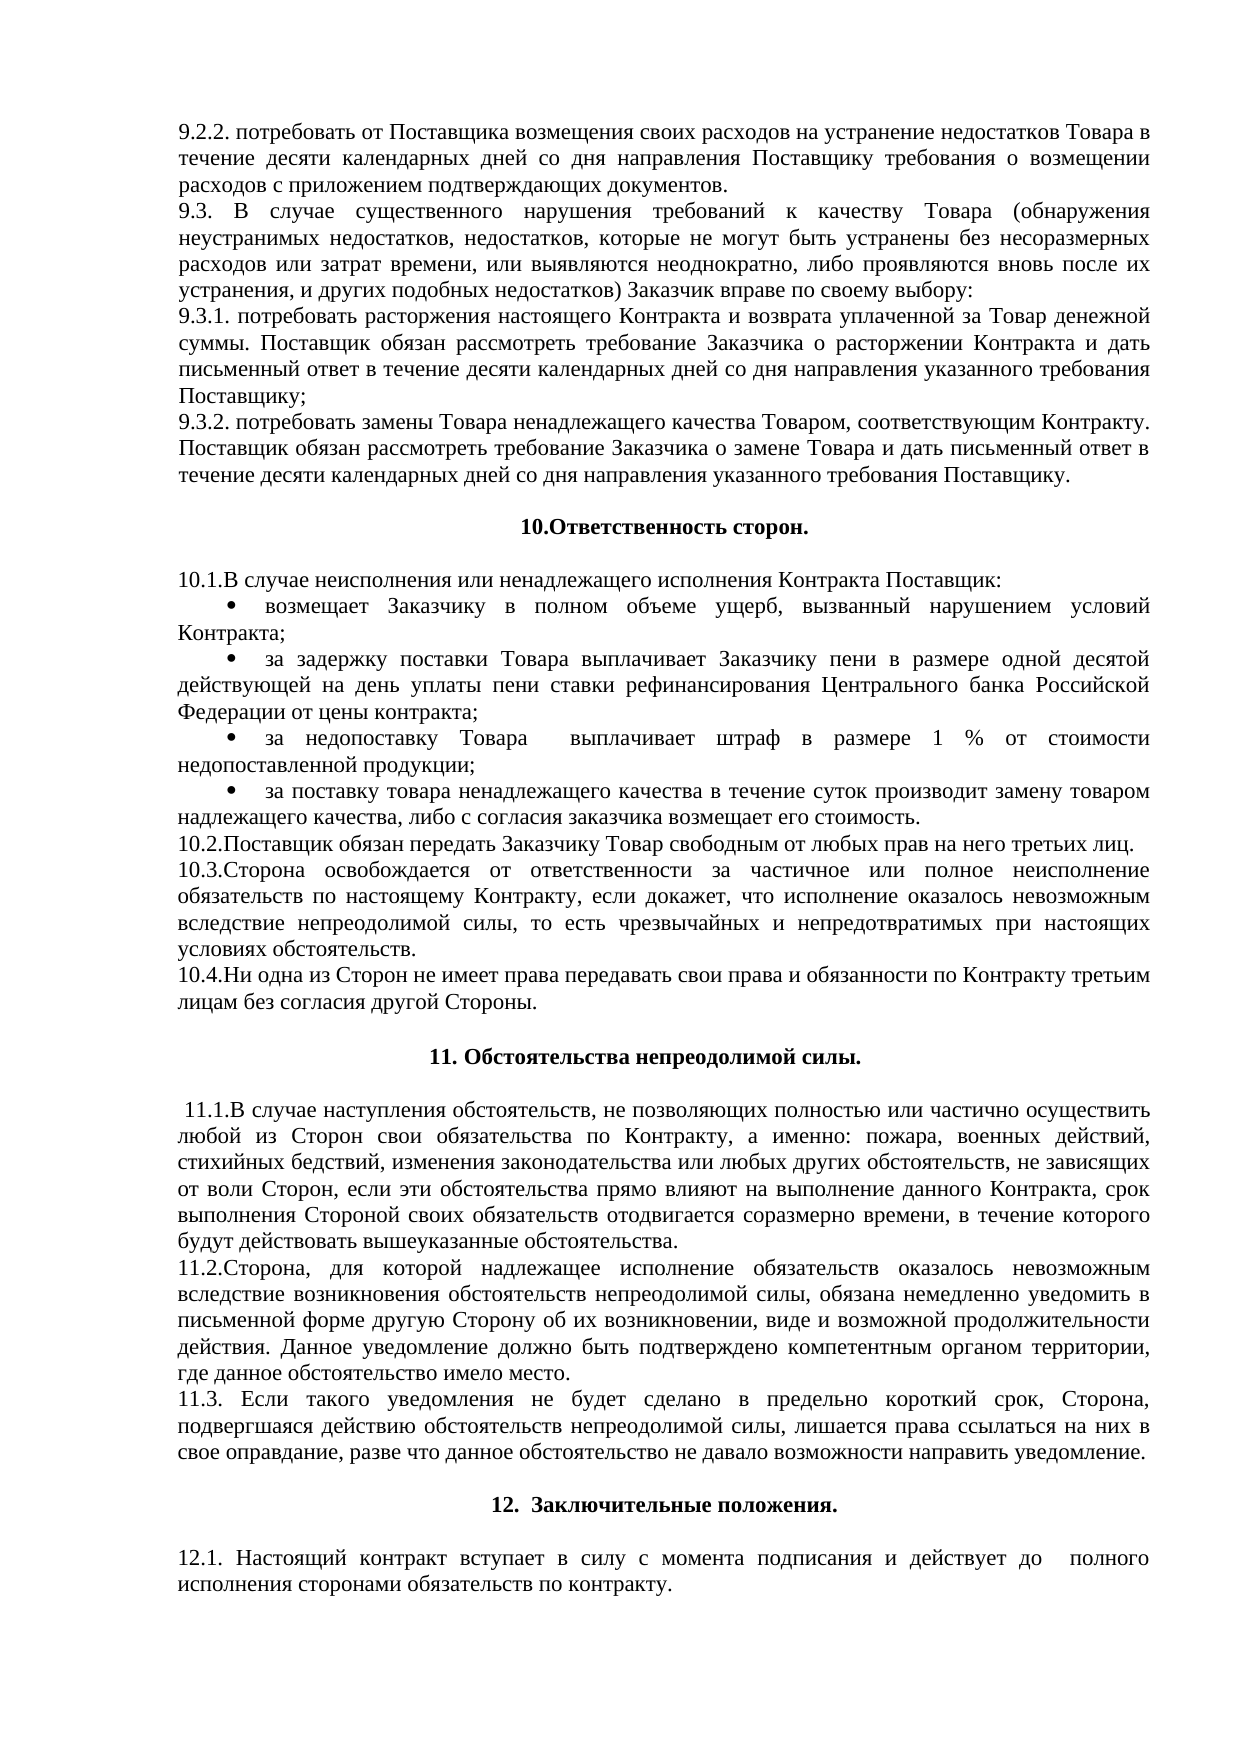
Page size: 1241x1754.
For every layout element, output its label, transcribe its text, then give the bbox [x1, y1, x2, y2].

text 9.3. В случае существенного нарушения требований к качеству Товара (обнаружения неустранимых недостатков, недостатков, которые не могут быть устранены без несоразмерных расходов или затрат времени, или выявляются неоднократно, либо проявляются вновь после их устранения, и других подобных недостатков) Заказчик вправе по своему выбору: [178, 197, 1152, 303]
text 11.3. Если такого уведомления не будет сделано в предельно короткий срок, Сторона, подвергшаяся действию обстоятельств непреодолимой силы, лишается права ссылаться на них в свое оправдание, разве что данное обстоятельство не давало возможности направить уведомление. [177, 1386, 1152, 1464]
text 10.4.Ни одна из Сторон не имеет права передавать свои права и обязанности по Контракту третьим лицам без согласия другой Стороны. [177, 961, 1152, 1014]
text 9.3.1. потребовать расторжения настоящего Контракта и возврата уплаченной за Товар денежной суммы. Поставщик обязан рассмотреть требование Заказчика о расторжении Контракта и дать письменный ответ в течение десяти календарных дней со дня направления указанного требования Поставщику; [178, 303, 1152, 408]
text 11.1.В случае наступления обстоятельств, не позволяющих полностью или частично осуществить любой из Сторон свои обязательства по Контракту, а именно: пожара, военных действий, стихийных бедствий, изменения законодательства или любых других обстоятельств, не зависящих от воли Сторон, если эти обстоятельства прямо влияют на выполнение данного Контракта, срок выполнения Стороной своих обязательств отодвигается соразмерно времени, в течение которого будут действовать вышеуказанные обстоятельства. [177, 1096, 1152, 1254]
text 10.3.Сторона освобождается от ответственности за частичное или полное неисполнение обязательств по настоящему Контракту, если докажет, что исполнение оказалось невозможным вследствие непреодолимой силы, то есть чрезвычайных и непредотвратимых при настоящих условиях обстоятельств. [177, 856, 1152, 961]
text 10.1.В случае неисполнения или ненадлежащего исполнения Контракта Поставщик: [177, 566, 1152, 592]
text 11.2.Сторона, для которой надлежащее исполнение обязательств оказалось невозможным вследствие возникновения обстоятельств непреодолимой силы, обязана немедленно уведомить в письменной форме другую Сторону об их возникновении, виде и возможной продолжительности действия. Данное уведомление должно быть подтверждено компетентным органом территории, где данное обстоятельство имело место. [177, 1254, 1152, 1386]
text 12.1. Настоящий контракт вступает в силу с момента подписания и действует до полного исполнения сторонами обязательств по контракту. [177, 1544, 1149, 1596]
list за недопоставку Товара выплачивает штраф в размере 1 % от стоимости недопоставленной продукции; [177, 724, 1152, 777]
text 10.2.Поставщик обязан передать Заказчику Товар свободным от любых прав на него третьих лиц. [177, 830, 1152, 856]
text 9.2.2. потребовать от Поставщика возмещения своих расходов на устранение недостатков Товара в течение десяти календарных дней со дня направления Поставщику требования о возмещении расходов с приложением подтверждающих документов. [178, 118, 1152, 197]
list за задержку поставки Товара выплачивает Заказчику пени в размере одной десятой действующей на день уплаты пени ставки рефинансирования Центрального банка Российской Федерации от цены контракта; [177, 645, 1152, 724]
text 10.Ответственность сторон. [177, 513, 1152, 540]
text 11. Обстоятельства непреодолимой силы. [177, 1043, 1152, 1069]
list возмещает Заказчику в полном объеме ущерб, вызванный нарушением условий Контракта; [177, 592, 1152, 645]
list за поставку товара ненадлежащего качества в течение суток производит замену товаром надлежащего качества, либо с согласия заказчика возмещает его стоимость. [177, 777, 1152, 830]
text 12. Заключительные положения. [177, 1491, 1152, 1517]
text 9.3.2. потребовать замены Товара ненадлежащего качества Товаром, соответствующим Контракту. Поставщик обязан рассмотреть требование Заказчика о замене Товара и дать письменный ответ в течение десяти календарных дней со дня направления указанного требования Поставщику. [178, 408, 1152, 487]
